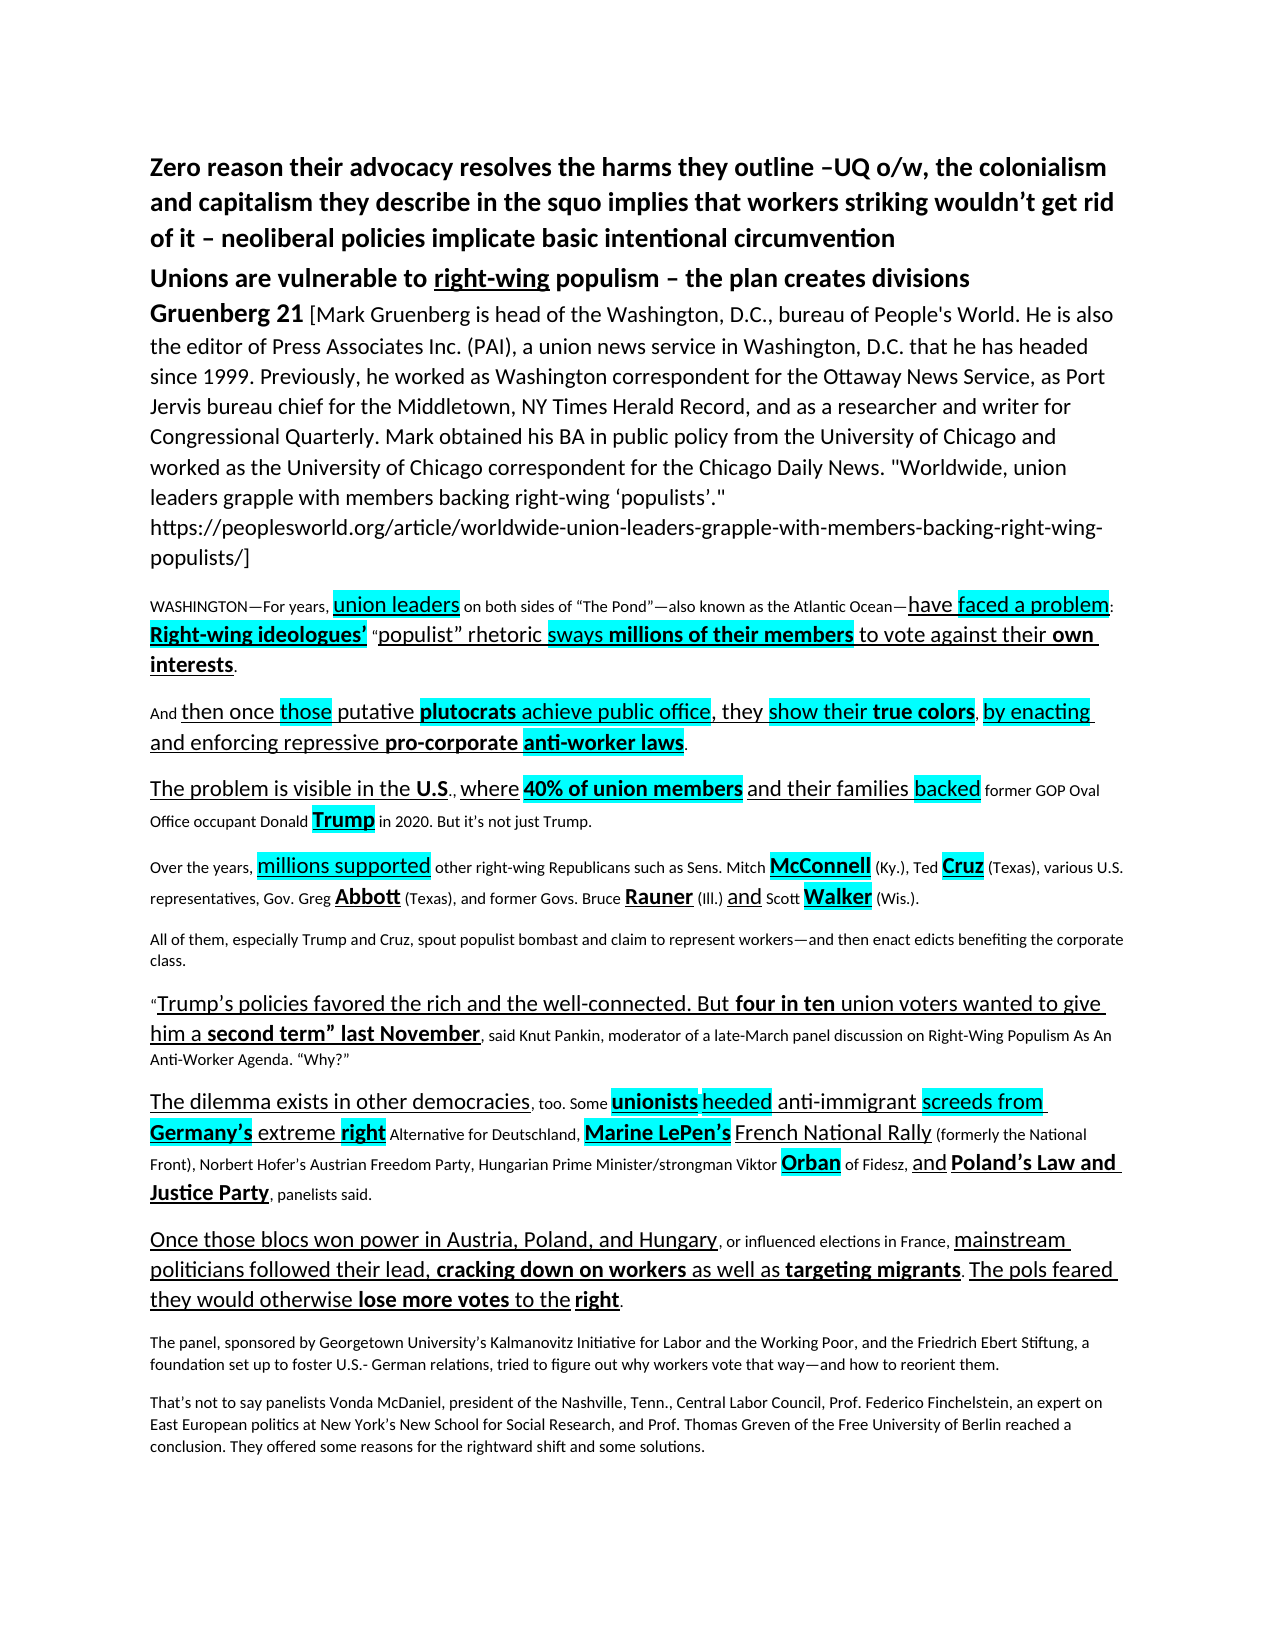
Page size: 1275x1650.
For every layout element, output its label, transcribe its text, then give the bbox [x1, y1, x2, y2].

text Once those blocs won power in Austria, Poland, and Hungary, or influenced elections in France, mainstream politicians followed their lead, cracking down on workers as well as targeting migrants. The pols feared they would otherwise lose more votes to the right. [150, 1225, 1125, 1313]
text “Trump’s policies favored the rich and the well-connected. But four in ten union voters wanted to give him a second term” last November, said Knut Pankin, moderator of a late-March panel discussion on Right-Wing Populism As An Anti-Worker Agenda. “Why?” [150, 989, 1125, 1069]
text All of them, especially Trump and Cruz, spout populist bombast and claim to represent workers—and then enact edicts benefiting the corporate class. [150, 929, 1125, 971]
text The dilemma exists in other democracies, too. Some unionists heeded anti-immigrant screeds from Germany’s extreme right Alternative for Deutschland, Marine LePen’s French National Rally (formerly the National Front), Norbert Hofer’s Austrian Freedom Party, Hungarian Prime Minister/strongman Viktor Orban of Fidesz, and Poland’s Law and Justice Party, panelists said. [150, 1087, 1125, 1206]
subtitle Unions are vulnerable to right-wing populism – the plan creates divisions [150, 261, 1125, 294]
subtitle Zero reason their advocacy resolves the harms they outline –UQ o/w, the colonialism and capitalism they describe in the squo implies that workers striking wouldn’t get rid of it – neoliberal policies implicate basic intentional circumvention [150, 150, 1125, 254]
text WASHINGTON—For years, union leaders on both sides of “The Pond”—also known as the Atlantic Ocean—have faced a problem: Right-wing ideologues’ “populist” rhetoric sways millions of their members to vote against their own interests. [150, 590, 1125, 679]
text And then once those putative plutocrats achieve public office, they show their true colors, by enacting and enforcing repressive pro-corporate anti-worker laws. [150, 697, 1125, 756]
text The panel, sponsored by Georgetown University’s Kalmanovitz Initiative for Labor and the Working Poor, and the Friedrich Ebert Stiftung, a foundation set up to foster U.S.- German relations, tried to figure out why workers vote that way—and how to reorient them. [150, 1332, 1125, 1374]
text Over the years, millions supported other right-wing Republicans such as Sens. Mitch McConnell (Ky.), Ted Cruz (Texas), various U.S. representatives, Gov. Greg Abbott (Texas), and former Govs. Bruce Rauner (Ill.) and Scott Walker (Wis.). [150, 852, 1125, 910]
text That’s not to say panelists Vonda McDaniel, president of the Nashville, Tenn., Central Labor Council, Prof. Federico Finchelstein, an expert on East European politics at New York’s New School for Social Research, and Prof. Thomas Greven of the Free University of Berlin reached a conclusion. They offered some reasons for the rightward shift and some solutions. [150, 1393, 1125, 1457]
text Gruenberg 21 [Mark Gruenberg is head of the Washington, D.C., bureau of People's World. He is also the editor of Press Associates Inc. (PAI), a union news service in Washington, D.C. that he has headed since 1999. Previously, he worked as Washington correspondent for the Ottaway News Service, as Port Jervis bureau chief for the Middletown, NY Times Herald Record, and as a researcher and writer for Congressional Quarterly. Mark obtained his BA in public policy from the University of Chicago and worked as the University of Chicago correspondent for the Chicago Daily News. "Worldwide, union leaders grapple with members backing right-wing ‘populists’." https://peoplesworld.org/article/worldwide-union-leaders-grapple-with-members-backing-right-wing-populists/] [150, 297, 1125, 571]
text The problem is visible in the U.S., where 40% of union members and their families backed former GOP Oval Office occupant Donald Trump in 2020. But it’s not just Trump. [150, 774, 1125, 833]
